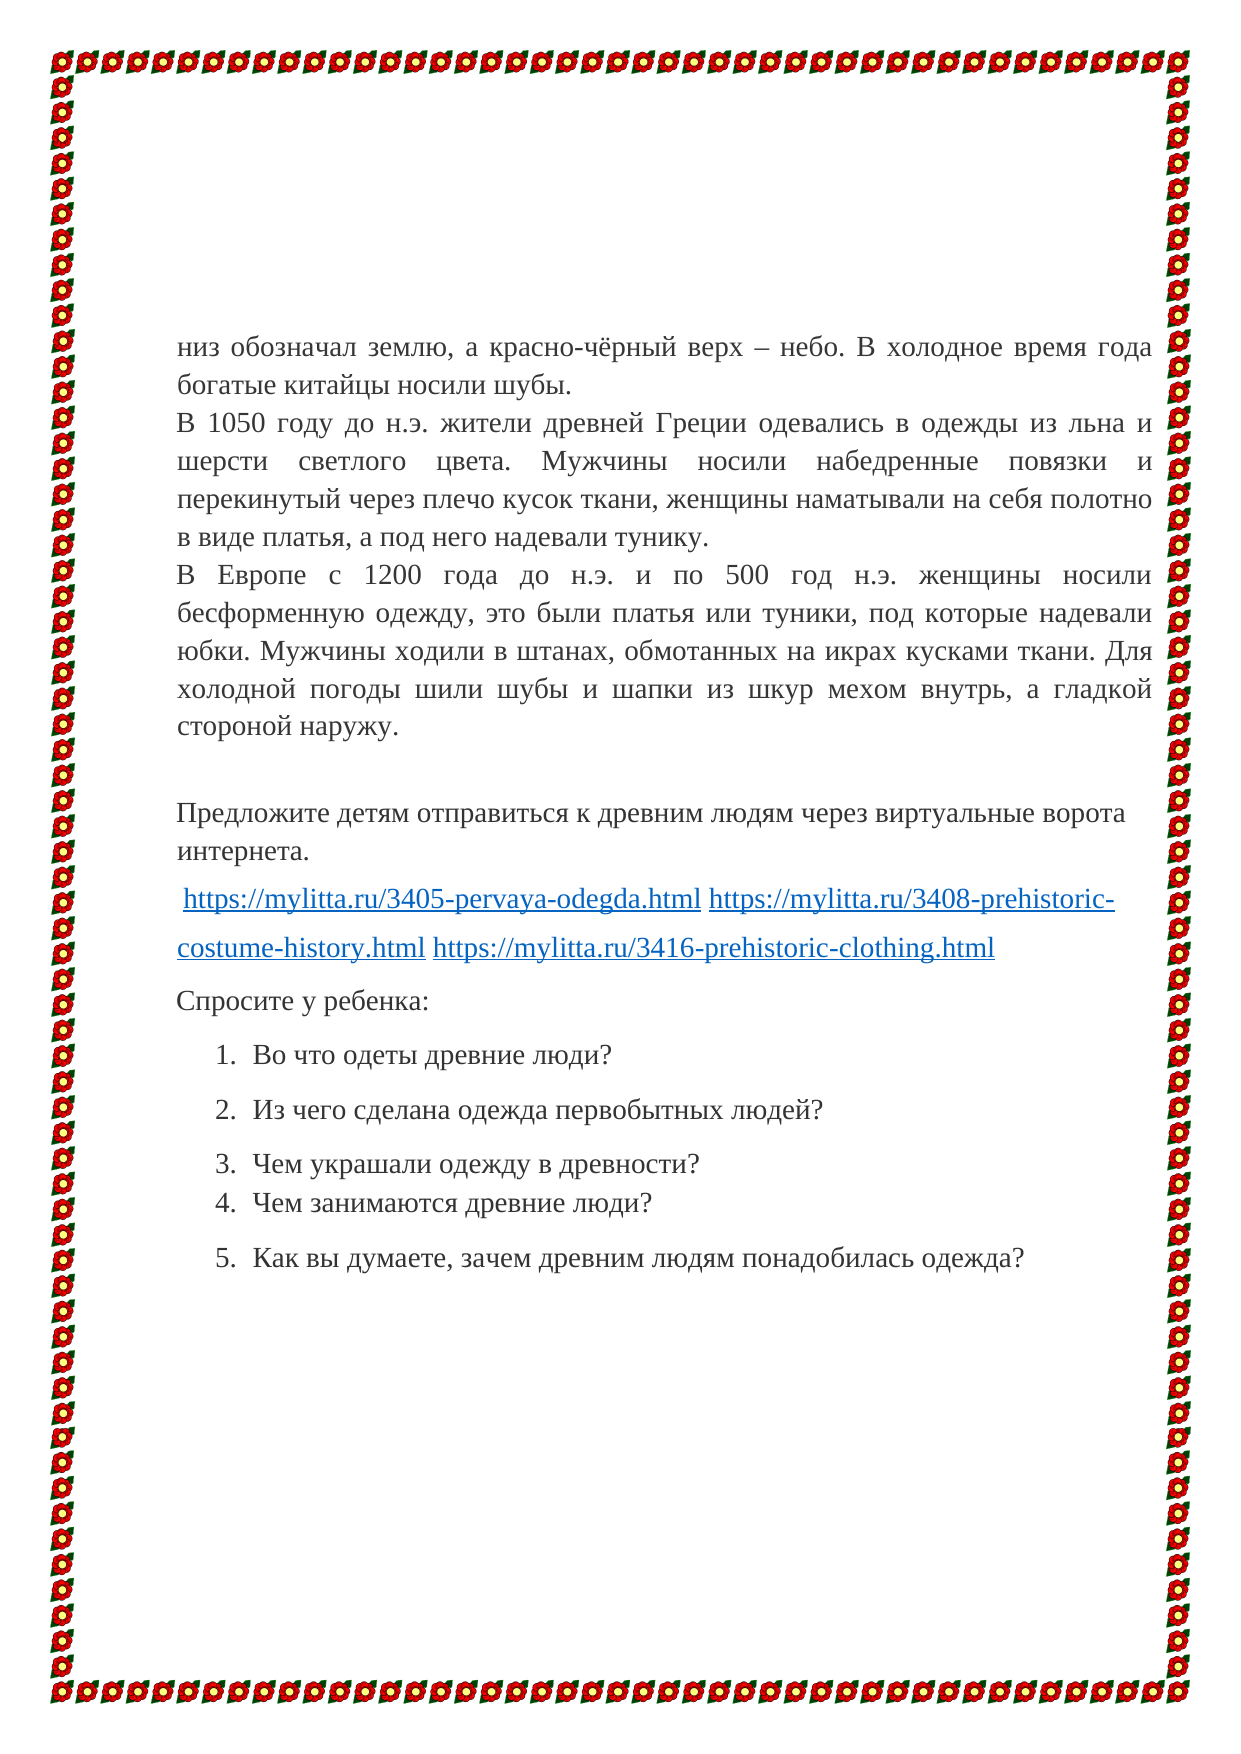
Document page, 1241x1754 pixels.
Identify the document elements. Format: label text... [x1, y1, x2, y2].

picture [49, 49, 1191, 1704]
text Предложите детям отправиться к древним людям через виртуальные ворота интернета. [176, 796, 1153, 866]
list Как вы думаете, зачем древним людям понадобилась одежда? [215, 1240, 1153, 1274]
list Чем занимаются древние люди? [215, 1185, 1153, 1219]
list Чем украшали одежду в древности? [215, 1146, 1153, 1180]
list Во что одеты древние люди? [215, 1037, 1153, 1071]
list Из чего сделана одежда первобытных людей? [215, 1092, 1153, 1126]
text В 1050 году до н.э. жители древней Греции одевались в одежды из льна и шерсти светлого цвета. Мужчины носили набедренные повязки и перекинутый через плечо кусок ткани, женщины наматывали на себя полотно в виде платья, а под него надевали тунику. [176, 406, 1154, 553]
text https://mylitta.ru/3405-pervaya-odegda.html https://mylitta.ru/3408-prehistoric-costume-history.html https://mylitta.ru/3416-prehistoric-clothing.html [176, 881, 1155, 963]
text В Европе с 1200 года до н.э. и по 500 год н.э. женщины носили бесформенную одежду, это были платья или туники, под которые надевали юбки. Мужчины ходили в штанах, обмотанных на икрах кусками ткани. Для холодной погоды шили шубы и шапки из шкур мехом внутрь, а гладкой стороной наружу. [176, 557, 1154, 742]
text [176, 128, 1154, 401]
text Спросите у ребенка: [176, 983, 1153, 1017]
